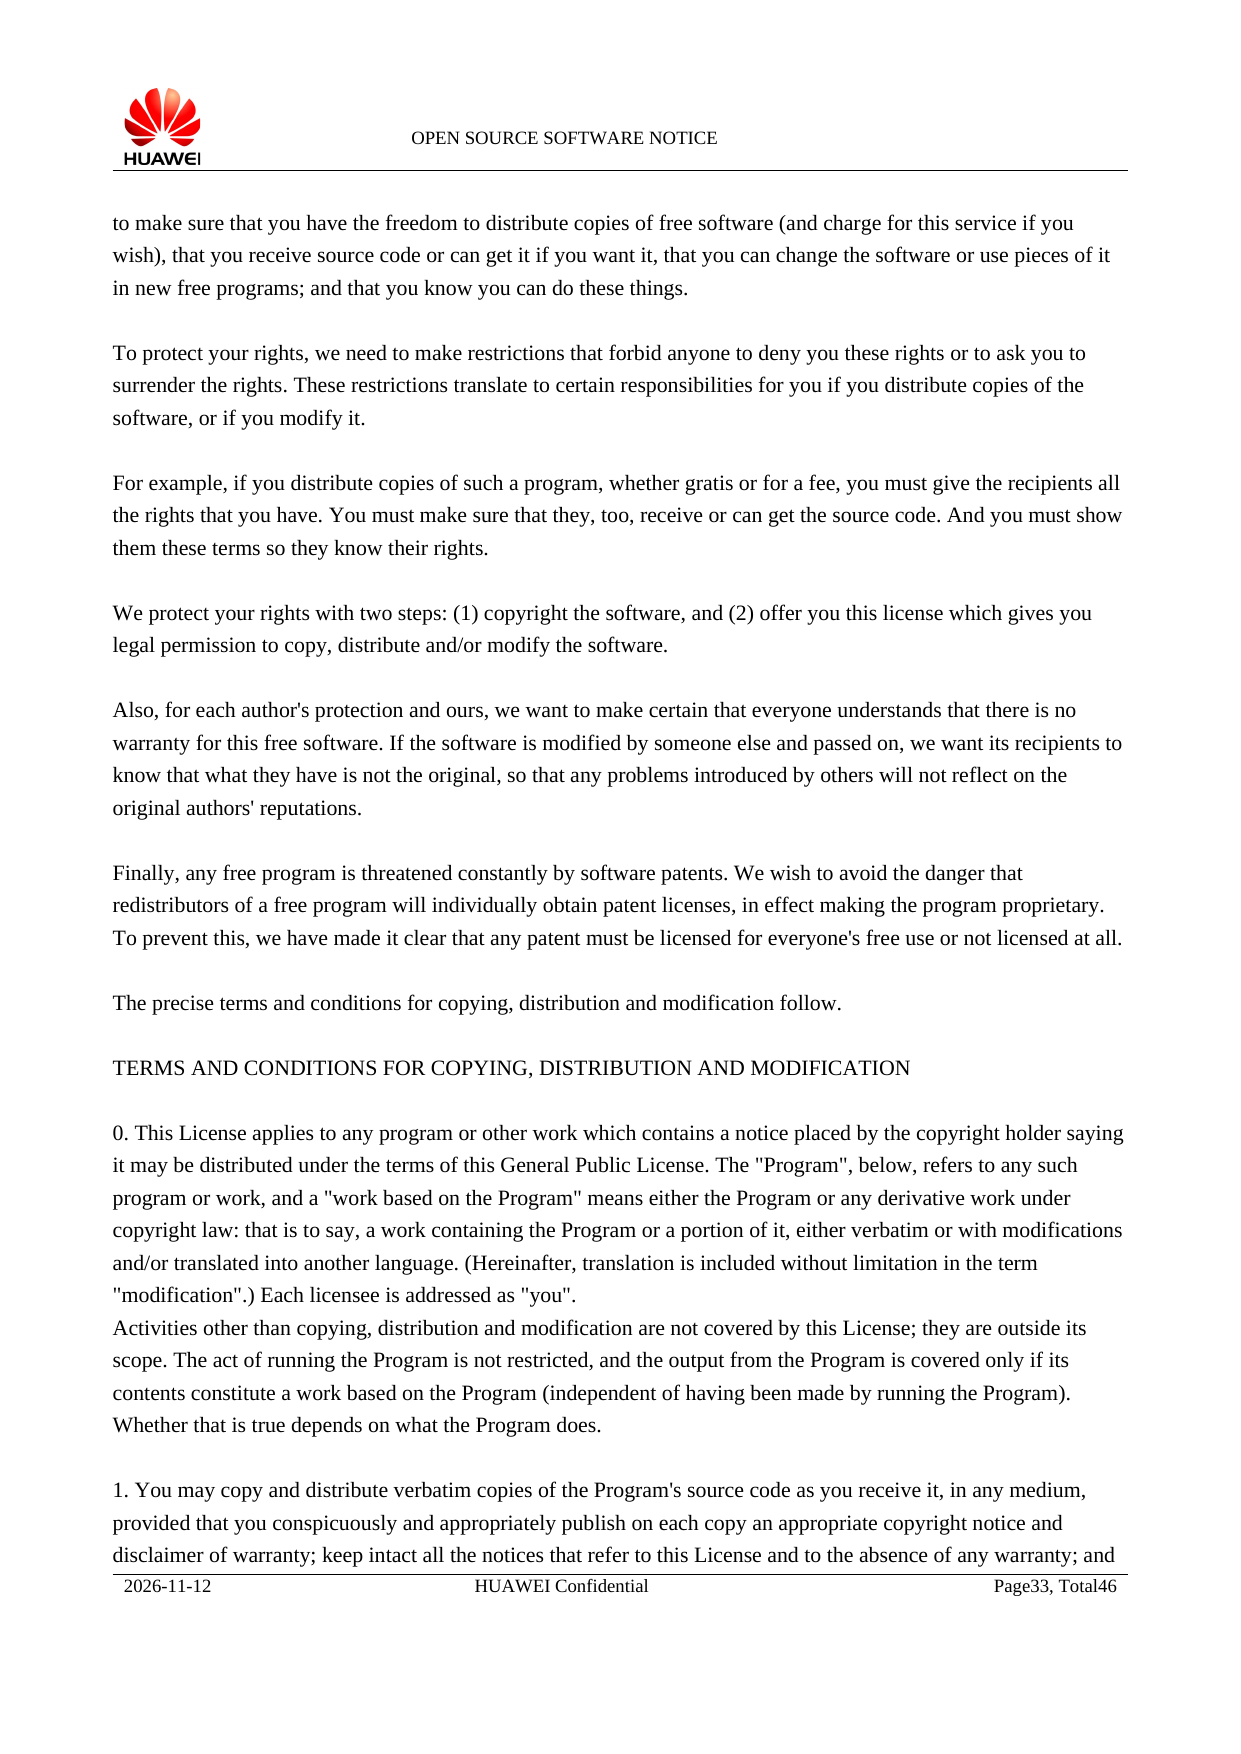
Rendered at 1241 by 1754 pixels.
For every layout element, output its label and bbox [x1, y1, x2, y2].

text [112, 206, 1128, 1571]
picture [124, 88, 201, 165]
